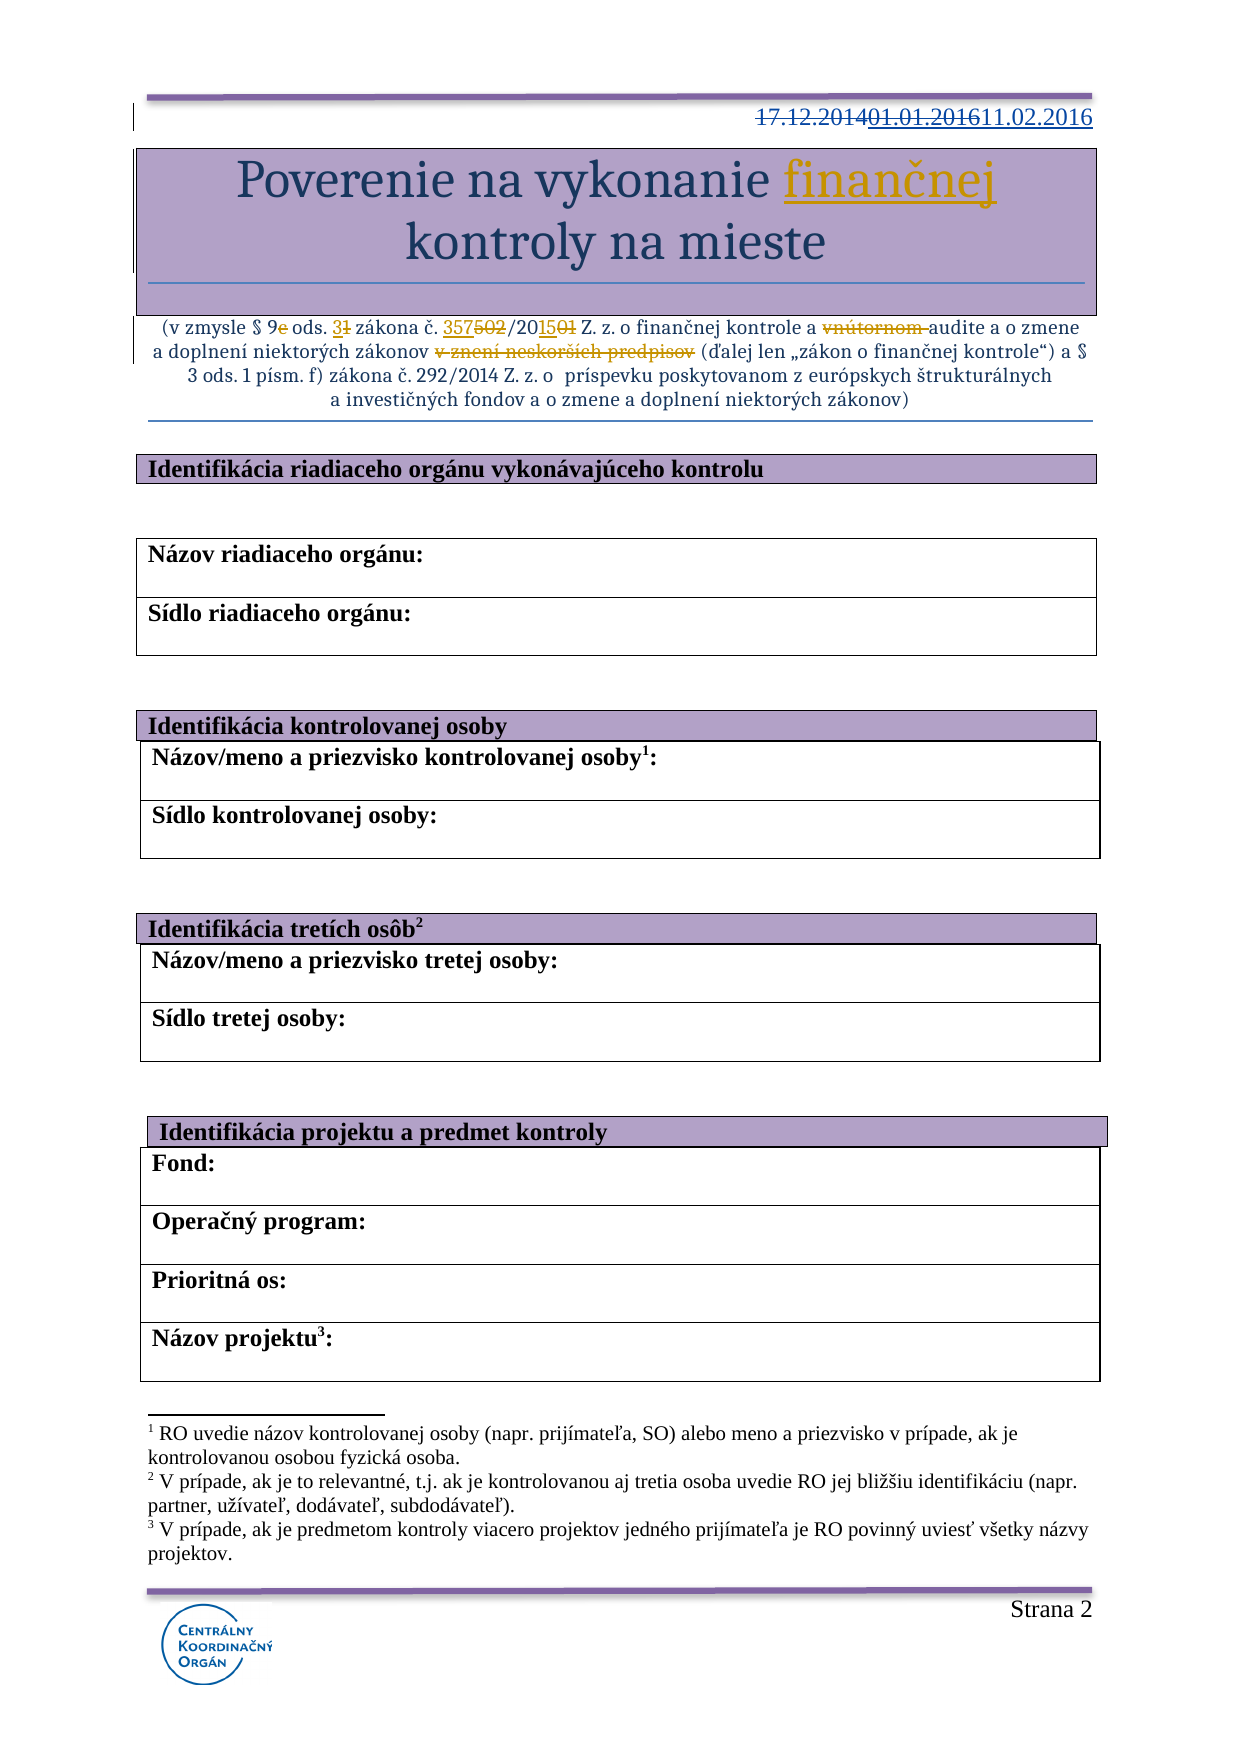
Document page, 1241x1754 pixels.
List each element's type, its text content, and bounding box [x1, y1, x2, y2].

table_header Identifikácia tretích osôb [137, 914, 1096, 943]
table_cell Sídlo riadiaceho orgánu: [137, 598, 1096, 655]
table_header Názov/meno a priezvisko kontrolovanej osoby: [141, 742, 1099, 799]
picture [159, 1602, 272, 1684]
table_header Fond: [141, 1148, 1099, 1205]
table_header Názov/meno a priezvisko tretej osoby: [141, 945, 1099, 1002]
table_cell Sídlo tretej osoby: [141, 1003, 1099, 1061]
table_header Identifikácia kontrolovanej osoby [137, 711, 1096, 740]
table_cell Operačný program: [141, 1206, 1099, 1264]
table_header Identifikácia projektu a predmet kontroly [148, 1117, 1107, 1146]
table_header Identifikácia riadiaceho orgánu vykonávajúceho kontrolu [137, 455, 1096, 483]
table_header Poverenie na vykonanie kontroly na mieste [137, 149, 1096, 315]
table_header Názov riadiaceho orgánu: [137, 539, 1096, 597]
table_cell Sídlo kontrolovanej osoby: [141, 801, 1099, 858]
table_cell Prioritná os: [141, 1265, 1099, 1322]
table_cell Názov projektu: [141, 1323, 1099, 1381]
title (v zmysle § 9 ods. zákona č. /20 Z. z. o finančnej kontrole a audite a o zmene a doplnení niektorých zákonov (ďalej len „zákon o finančnej kontrole“) a § 3 ods. 1 písm. f) zákona č. 292/2014 Z. z. o príspevku poskytovanom z európskych štrukturálnych a investičných fondov a o zmene a doplnení niektorých zákonov) [148, 316, 1093, 420]
